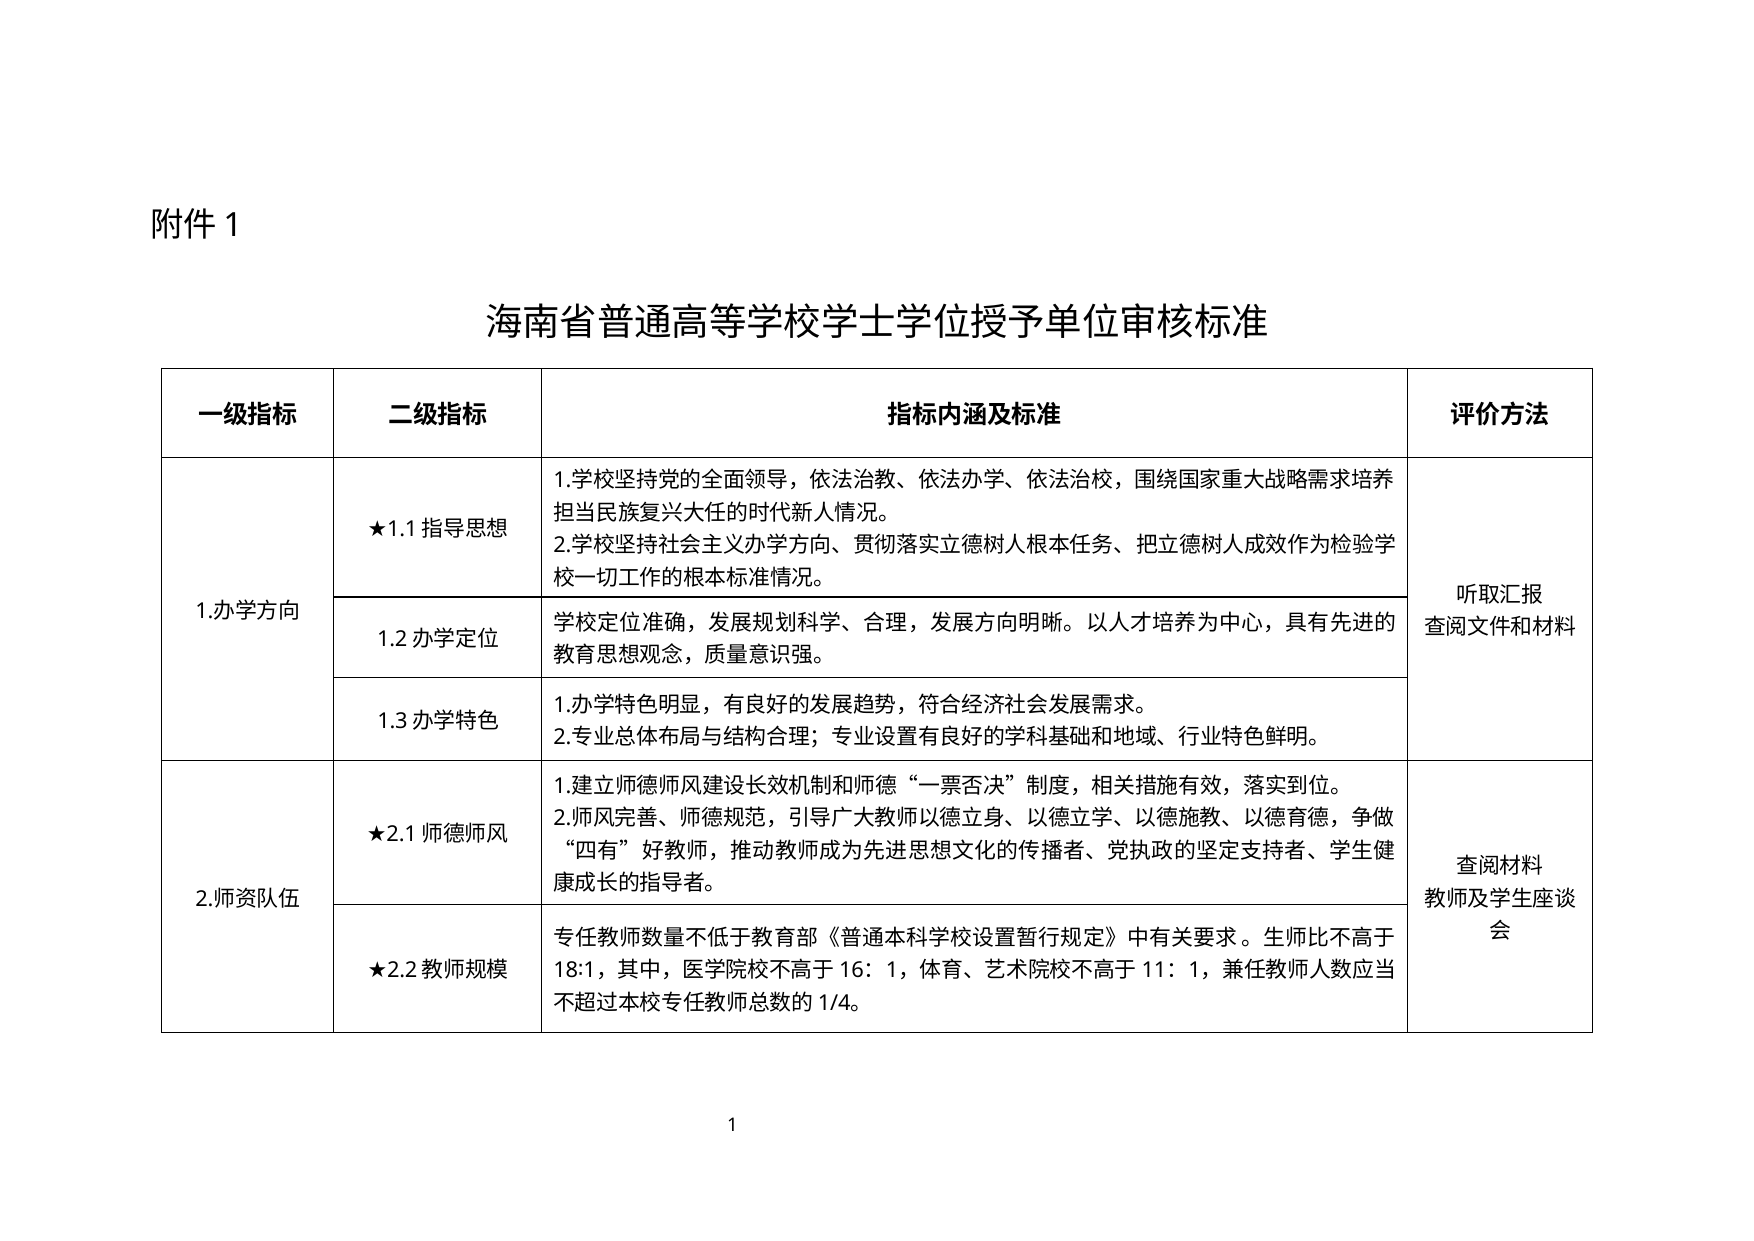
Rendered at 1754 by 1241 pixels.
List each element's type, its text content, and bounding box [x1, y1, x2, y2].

text 海南省普通高等学校学士学位授予单位审核标准 [150, 291, 1604, 346]
table_cell 1.建立师德师风建设长效机制和师德“一票否决”制度，相关措施有效，落实到位。 2.师风完善、师德规范，引导广大教师以德立身、以德立学、以德施教、以德育德，争做“四有”好教师，推动教师成为先进思想文化的传播者、党执政的坚定支持者、学生健康成长的指导者。 [542, 761, 1407, 903]
table_header 指标内涵及标准 [542, 369, 1407, 457]
table_cell 1.办学特色明显，有良好的发展趋势，符合经济社会发展需求。 2.专业总体布局与结构合理；专业设置有良好的学科基础和地域、行业特色鲜明。 [542, 678, 1407, 760]
table_cell ★1.1指导思想 [334, 458, 541, 596]
table_cell 1.办学方向 [162, 458, 333, 760]
table_cell 1.3办学特色 [334, 678, 541, 760]
table_cell 查阅材料 教师及学生座谈会 [1408, 761, 1592, 1032]
table_header 二级指标 [334, 369, 541, 457]
text 附件1 [150, 198, 1604, 246]
table_cell ★2.1师德师风 [334, 761, 541, 903]
table_cell ★2.2教师规模 [334, 905, 541, 1032]
table_cell 听取汇报 查阅文件和材料 [1408, 458, 1592, 760]
table_cell 专任教师数量不低于教育部《普通本科学校设置暂行规定》中有关要求。生师比不高于18∶1，其中，医学院校不高于16：1，体育、艺术院校不高于11：1，兼任教师人数应当不超过本校专任教师总数的1/4。 [542, 905, 1407, 1032]
table_header 评价方法 [1408, 369, 1592, 457]
table_header 一级指标 [162, 369, 333, 457]
table_cell 1.2办学定位 [334, 598, 541, 677]
table_cell 学校定位准确，发展规划科学、合理，发展方向明晰。以人才培养为中心，具有先进的教育思想观念，质量意识强。 [542, 598, 1407, 677]
table_cell 2.师资队伍 [162, 761, 333, 1032]
table_cell 1.学校坚持党的全面领导，依法治教、依法办学、依法治校，围绕国家重大战略需求培养担当民族复兴大任的时代新人情况。 2.学校坚持社会主义办学方向、贯彻落实立德树人根本任务、把立德树人成效作为检验学校一切工作的根本标准情况。 [542, 458, 1407, 596]
